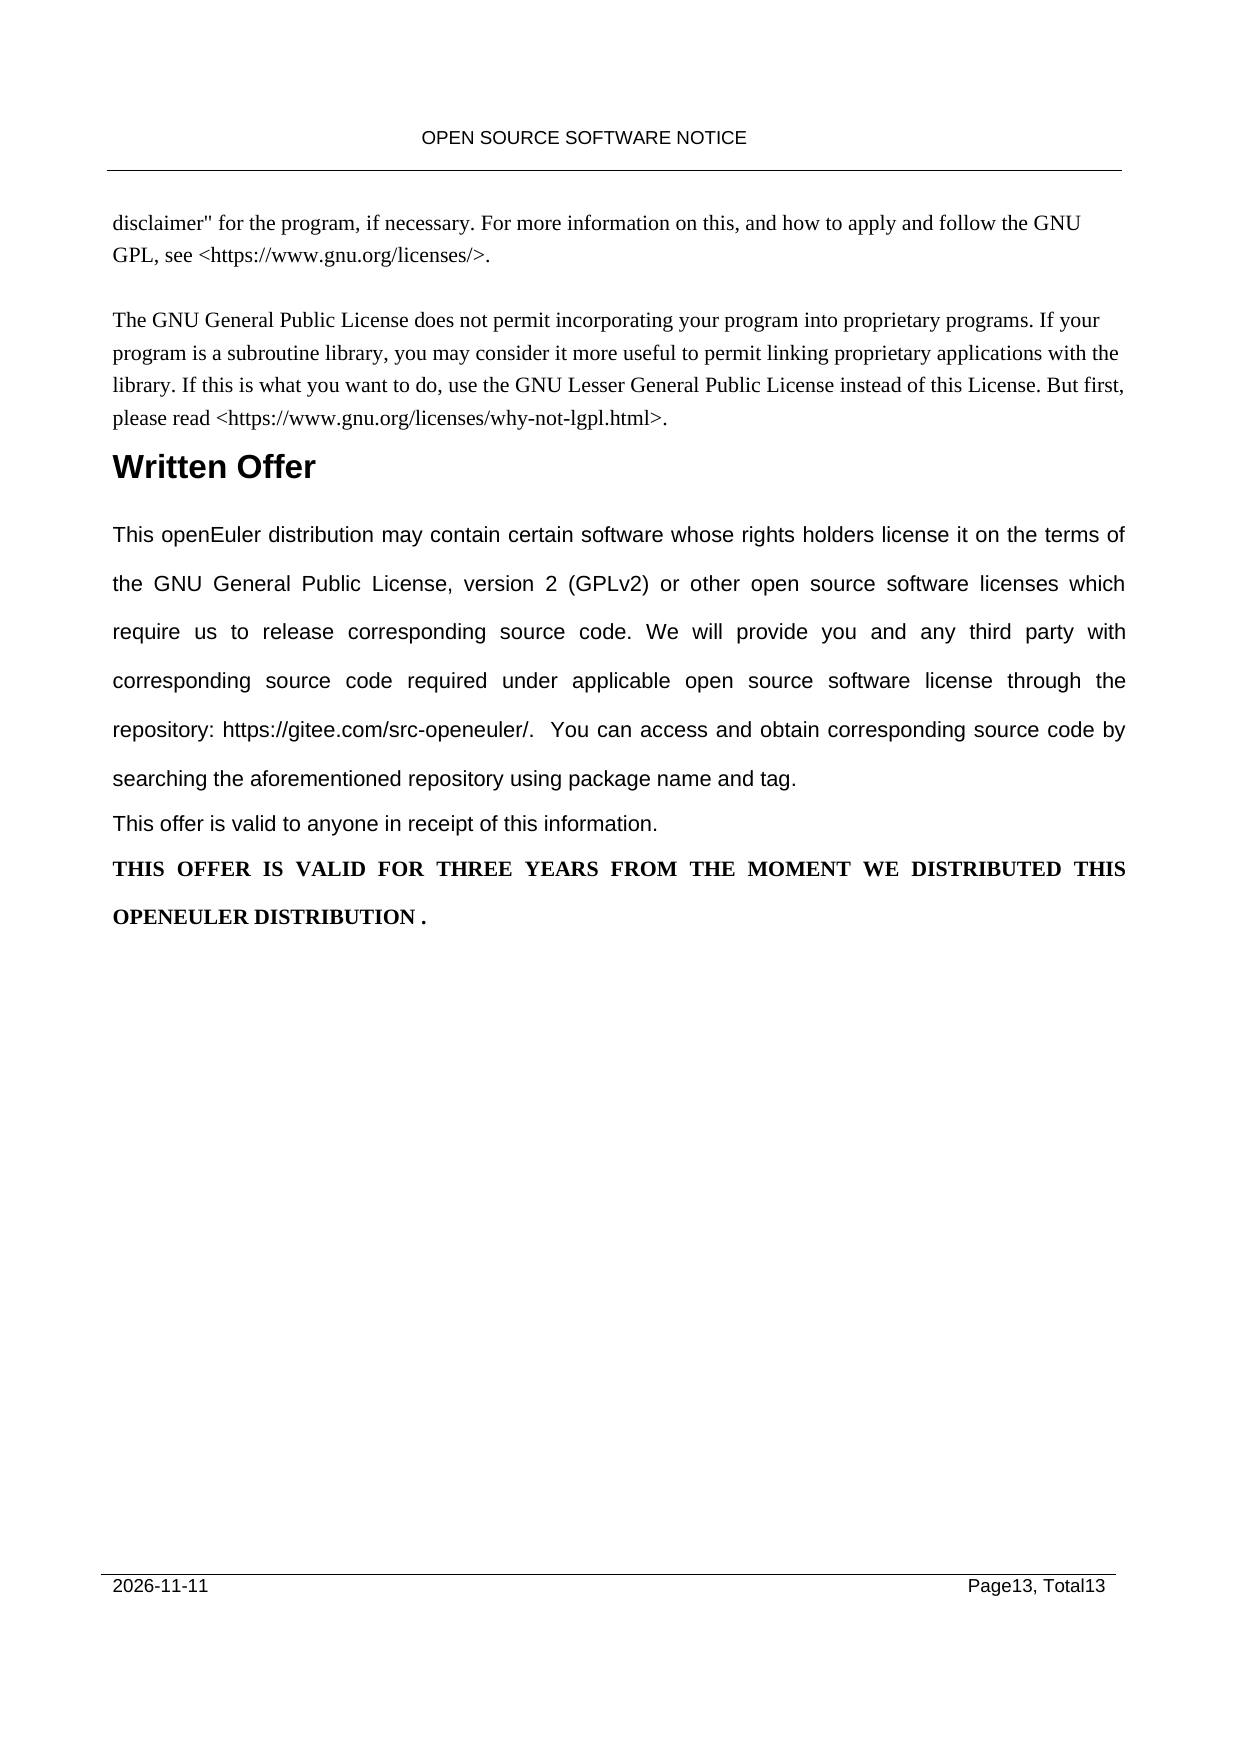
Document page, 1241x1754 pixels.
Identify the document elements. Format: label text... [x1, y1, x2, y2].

text THIS OFFER IS VALID FOR THREE YEARS FROM THE MOMENT WE DISTRIBUTED THIS OPENEULER DISTRIBUTION . [112, 852, 1128, 933]
text This openEuler distribution may contain certain software whose rights holders license it on the terms of the GNU General Public License, version 2 (GPLv2) or other open source software licenses which require us to release corresponding source code. We will provide you and any third party with corresponding source code required under applicable open source software license through the repository: https://gitee.com/src-openeuler/. You can access and obtain corresponding source code by searching the aforementioned repository using package name and tag. [112, 518, 1128, 794]
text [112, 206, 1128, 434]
text This offer is valid to anyone in receipt of this information. [112, 807, 1128, 839]
text Written Offer [112, 434, 1128, 499]
